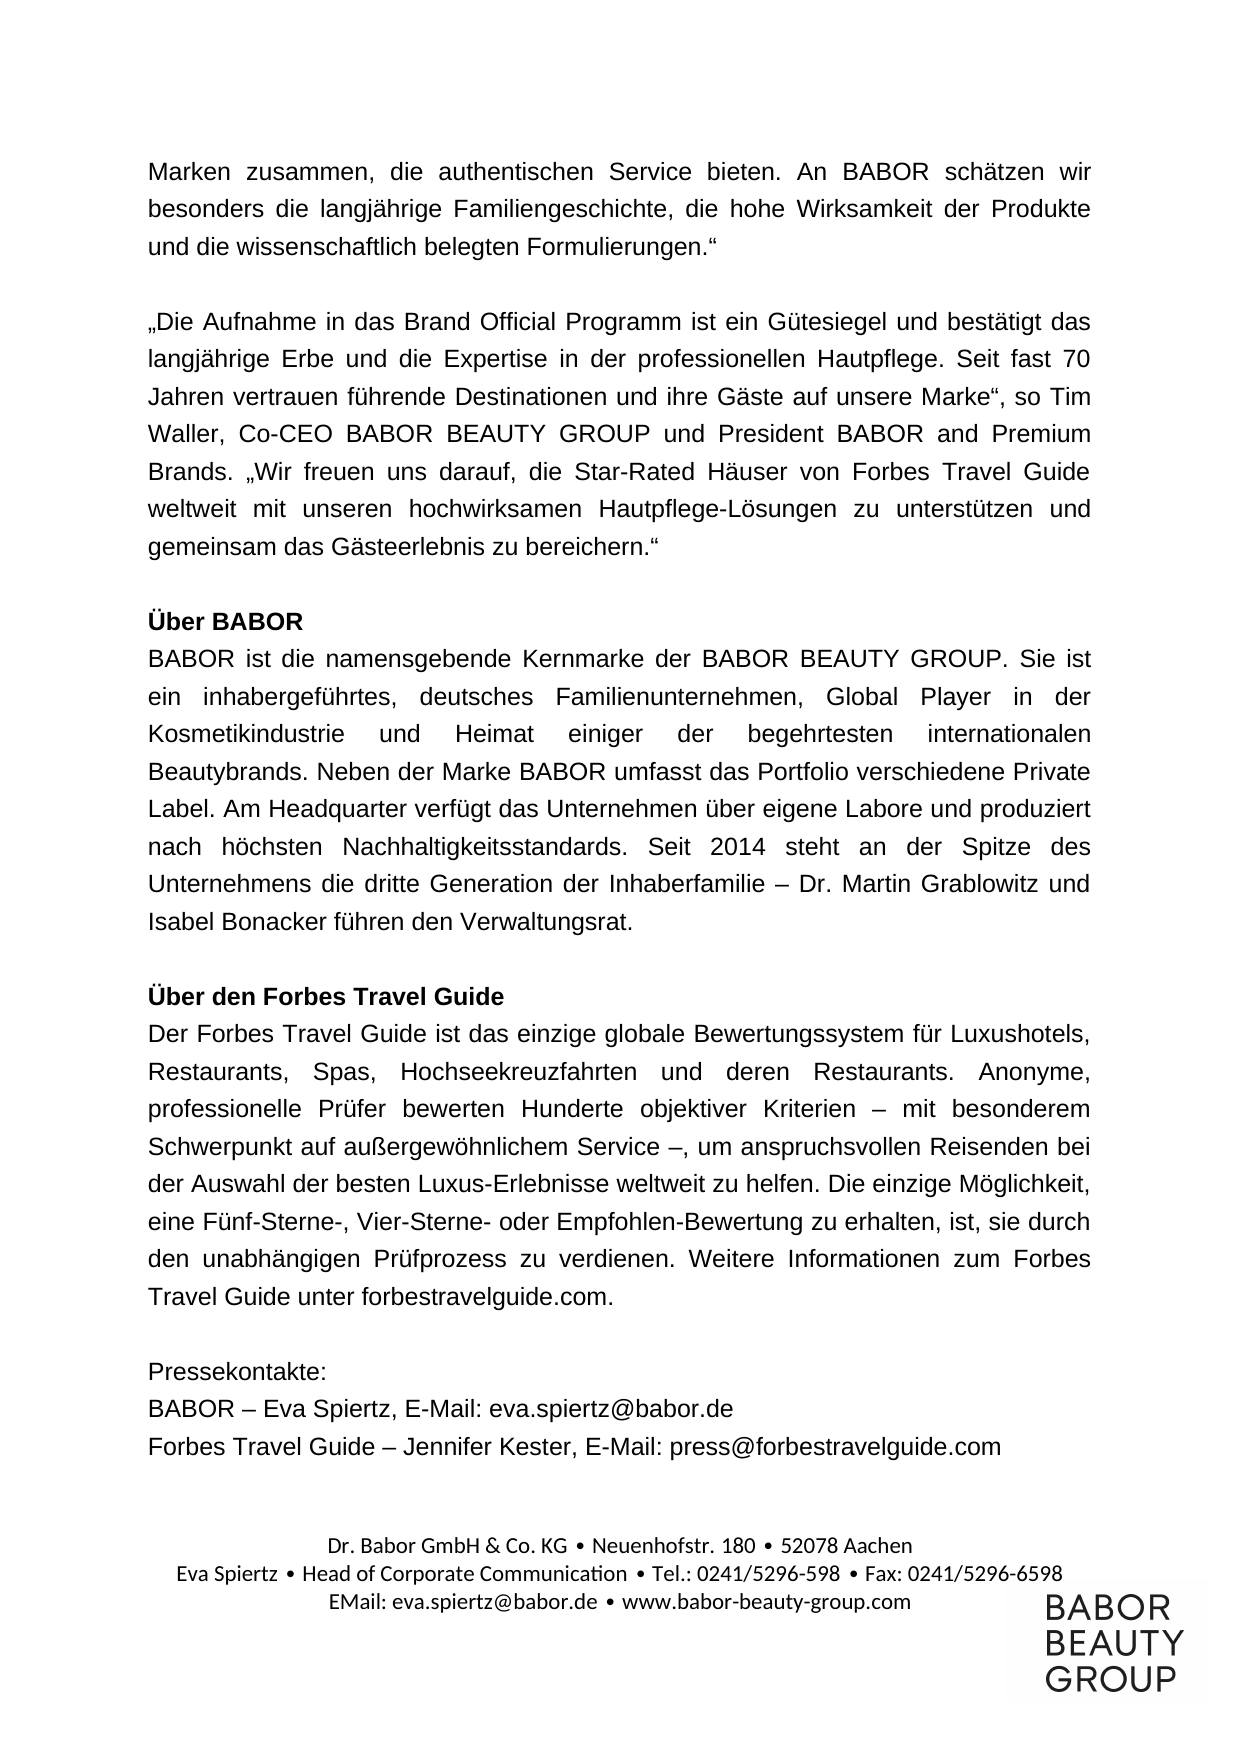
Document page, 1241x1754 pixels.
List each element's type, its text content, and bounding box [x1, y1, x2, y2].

text Forbes Travel Guide – Jennifer Kester, E-Mail: press@forbestravelguide.com [148, 1423, 1092, 1460]
text Der Forbes Travel Guide ist das einzige globale Bewertungssystem für Luxushotels, Restaurants, Spas, Hochseekreuzfahrten und deren Restaurants. Anonyme, professionelle Prüfer bewerten Hunderte objektiver Kriterien – mit besonderem Schwerpunkt auf außergewöhnlichem Service –, um anspruchsvollen Reisenden bei der Auswahl der besten Luxus-Erlebnisse weltweit zu helfen. Die einzige Möglichkeit, eine Fünf-Sterne-, Vier-Sterne- oder Empfohlen-Bewertung zu erhalten, ist, sie durch den unabhängigen Prüfprozess zu verdienen. Weitere Informationen zum Forbes Travel Guide unter forbestravelguide.com. [148, 1010, 1092, 1310]
text „Die Aufnahme in das Brand Official Programm ist ein Gütesiegel und bestätigt das langjährige Erbe und die Expertise in der professionellen Hautpflege. Seit fast 70 Jahren vertrauen führende Destinationen und ihre Gäste auf unsere Marke“, so Tim Waller, Co-CEO BABOR BEAUTY GROUP und President BABOR and Premium Brands. „Wir freuen uns darauf, die Star-Rated Häuser von Forbes Travel Guide weltweit mit unseren hochwirksamen Hautpflege-Lösungen zu unterstützen und gemeinsam das Gästeerlebnis zu bereichern.“ [148, 298, 1092, 560]
picture [1004, 1580, 1211, 1703]
text Über den Forbes Travel Guide [148, 973, 1092, 1010]
text Pressekontakte: [148, 1348, 1092, 1385]
text Über BABOR [148, 598, 1092, 635]
text BABOR ist die namensgebende Kernmarke der BABOR BEAUTY GROUP. Sie ist ein inhabergeführtes, deutsches Familienunternehmen, Global Player in der Kosmetikindustrie und Heimat einiger der begehrtesten internationalen Beautybrands. Neben der Marke BABOR umfasst das Portfolio verschiedene Private Label. Am Headquarter verfügt das Unternehmen über eigene Labore und produziert nach höchsten Nachhaltigkeitsstandards. Seit 2014 steht an der Spitze des Unternehmens die dritte Generation der Inhaberfamilie – Dr. Martin Grablowitz und Isabel Bonacker führen den Verwaltungsrat. [148, 635, 1092, 935]
text BABOR – Eva Spiertz, E-Mail: eva.spiertz@babor.de [148, 1385, 1092, 1423]
